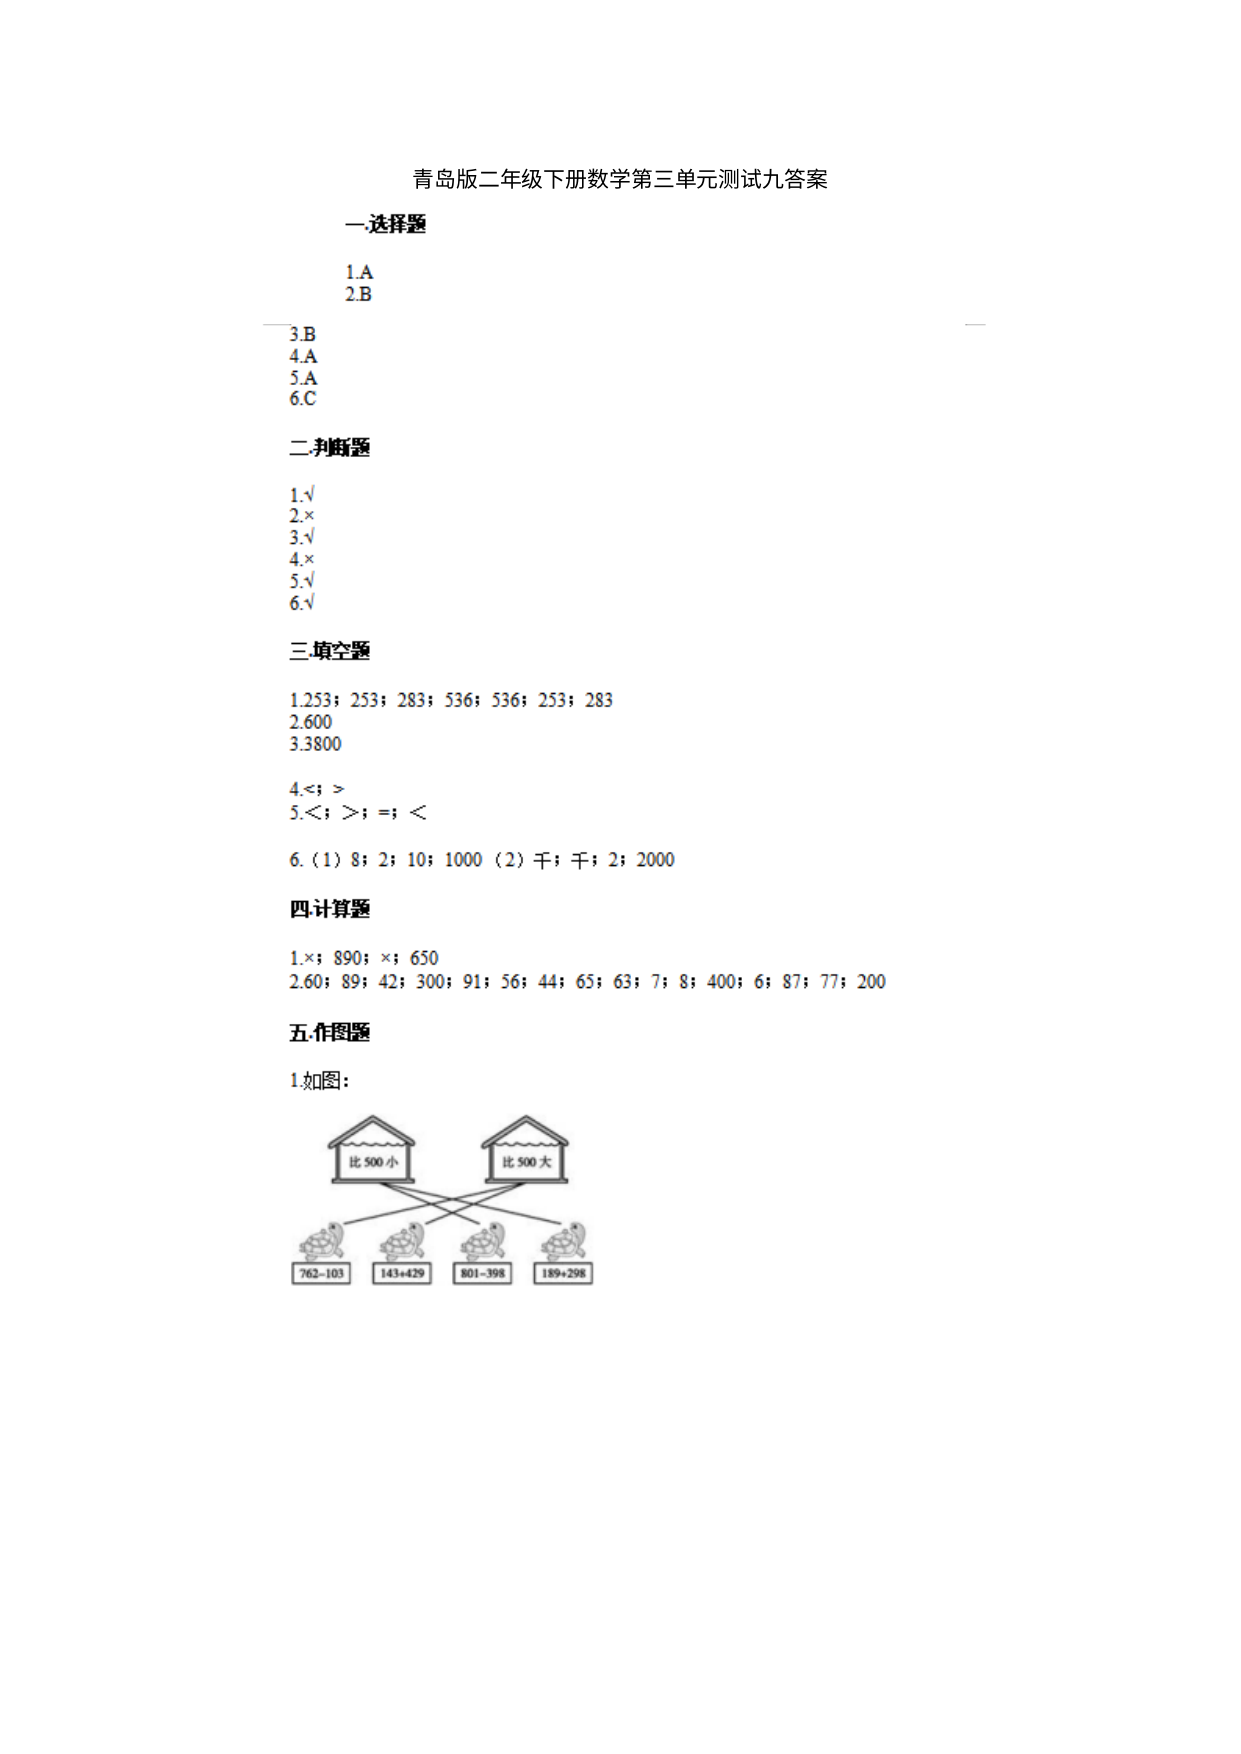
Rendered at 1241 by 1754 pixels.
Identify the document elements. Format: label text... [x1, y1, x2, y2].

text 青岛版二年级下册数学第三单元测试九答案 [187, 162, 1053, 194]
picture [292, 194, 949, 320]
picture [254, 324, 986, 1306]
